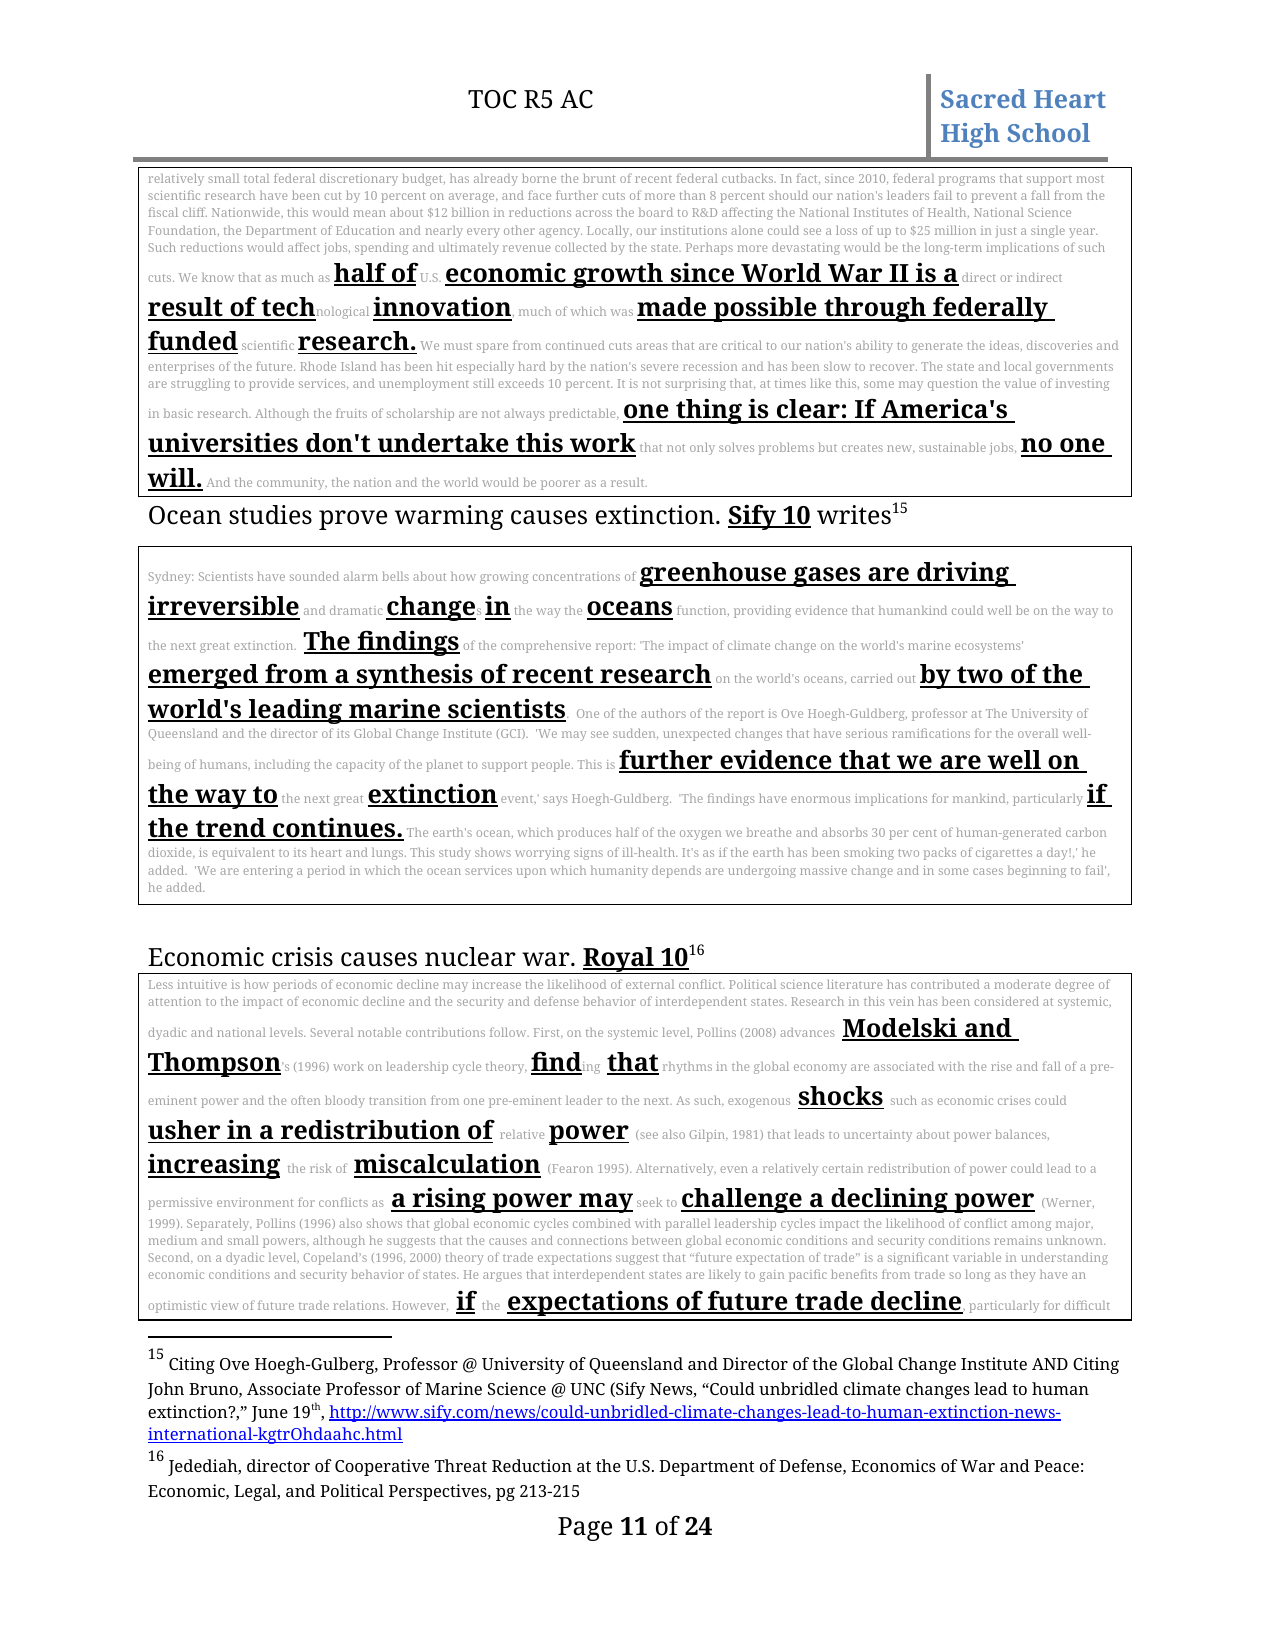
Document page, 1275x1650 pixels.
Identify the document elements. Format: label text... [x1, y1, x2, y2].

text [139, 974, 1131, 1319]
text Ocean studies prove warming causes extinction. Sify 10 writes [148, 497, 1122, 531]
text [139, 168, 1131, 496]
text Sydney: Scientists have sounded alarm bells about how growing concentrations of greenhouse gases are driving irreversible and dramatic changes in the way the oceans function, providing evidence that humankind could well be on the way to the next great extinction. The findings of the comprehensive report: 'The impact of climate change on the world's marine ecosystems' emerged from a synthesis of recent research on the world's oceans, carried out by two of the world's leading marine scientists. One of the authors of the report is Ove Hoegh-Guldberg, professor at The University of Queensland and the director of its Global Change Institute (GCI). 'We may see sudden, unexpected changes that have serious ramifications for the overall well-being of humans, including the capacity of the planet to support people. This is further evidence that we are well on the way to the next great extinction event,' says Hoegh-Guldberg. 'The findings have enormous implications for mankind, particularly if the trend continues. The earth's ocean, which produces half of the oxygen we breathe and absorbs 30 per cent of human-generated carbon dioxide, is equivalent to its heart and lungs. This study shows worrying signs of ill-health. It's as if the earth has been smoking two packs of cigarettes a day!,' he added. 'We are entering a period in which the ocean services upon which humanity depends are undergoing massive change and in some cases beginning to fail', he added. [139, 547, 1131, 904]
text Economic crisis causes nuclear war. Royal 10 [148, 939, 1122, 973]
